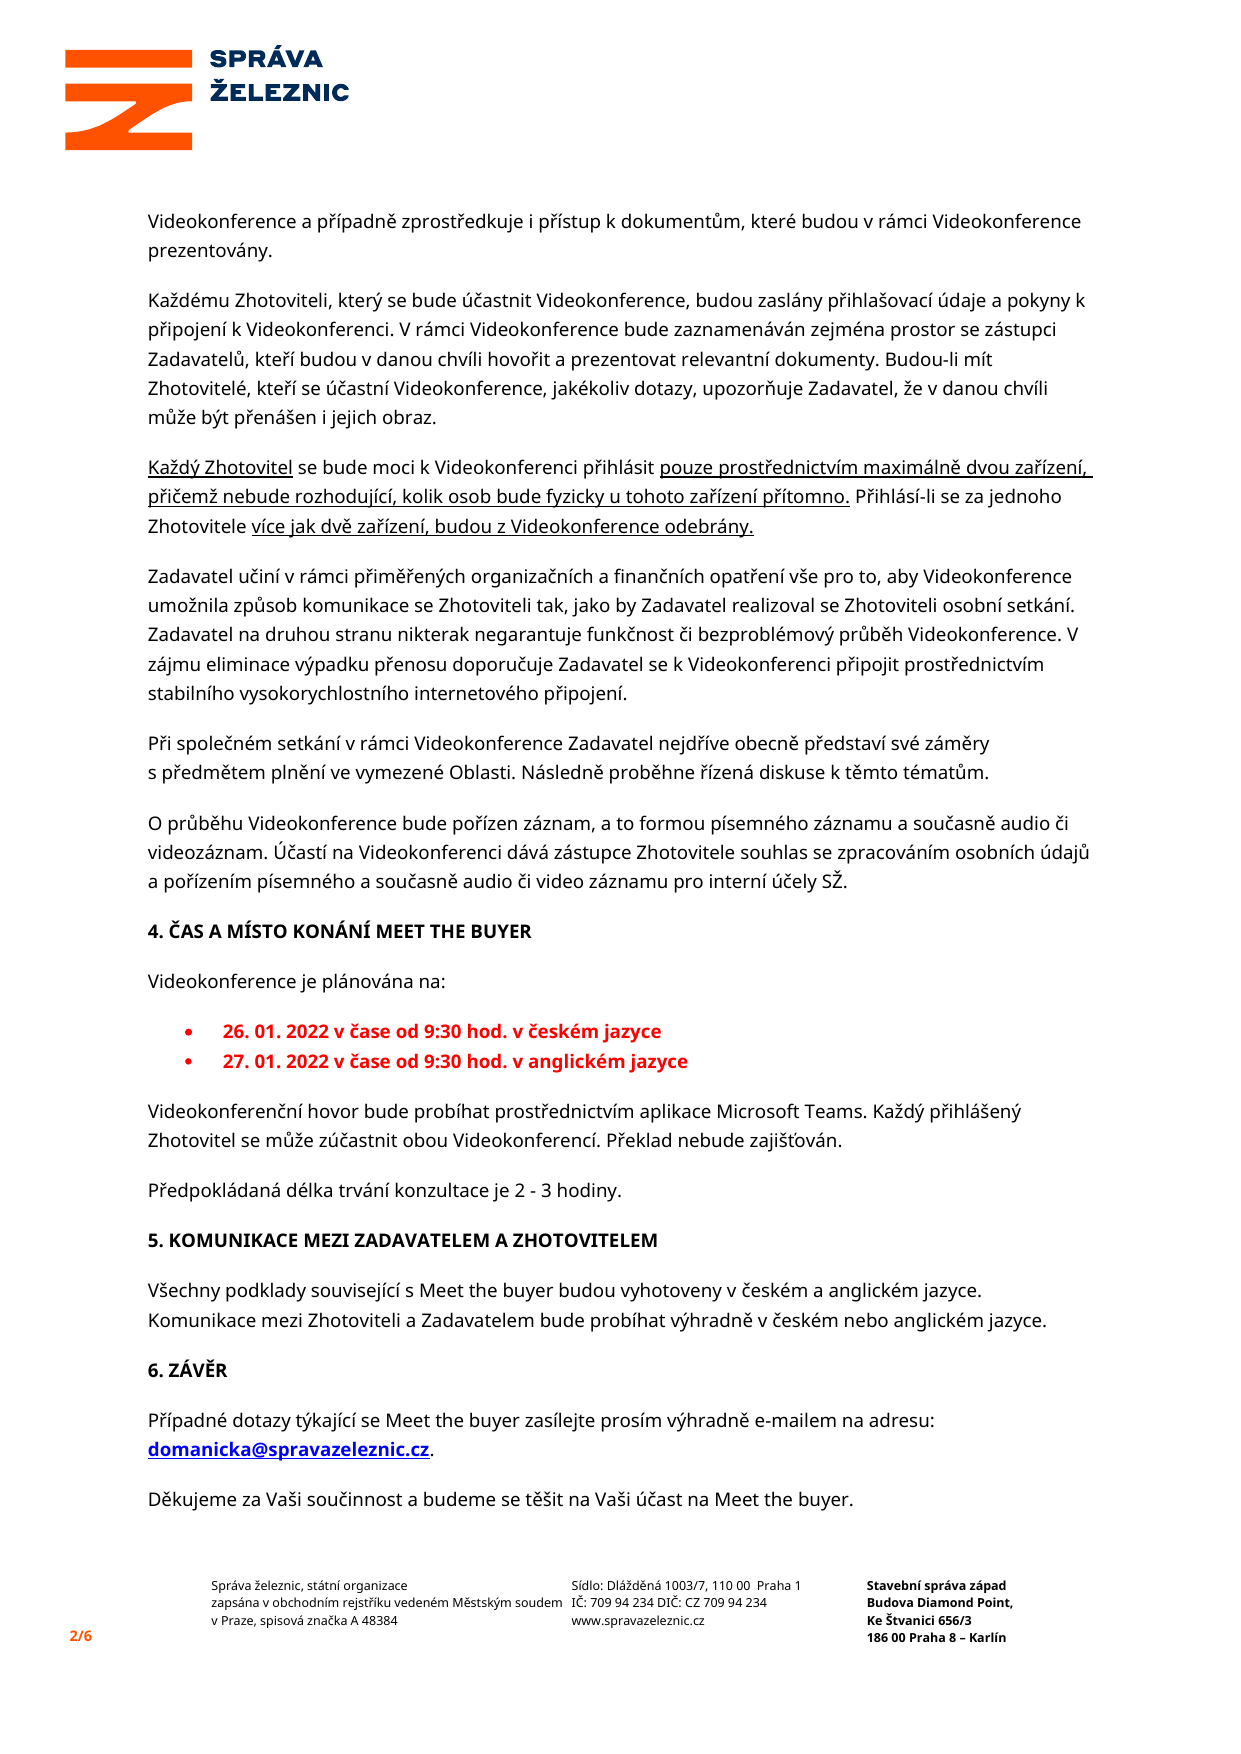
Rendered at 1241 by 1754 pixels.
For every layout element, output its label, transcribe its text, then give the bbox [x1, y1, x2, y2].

text 4. ČAS A MÍSTO KONÁNÍ MEET THE BUYER [148, 918, 1093, 944]
text Každý Zhotovitel se bude moci k Videokonferenci přihlásit pouze prostřednictvím maximálně dvou zařízení, přičemž nebude rozhodující, kolik osob bude fyzicky u tohoto zařízení přítomno. Přihlásí-li se za jednoho Zhotovitele více jak dvě zařízení, budou z Videokonference odebrány. [148, 454, 1093, 539]
list 26. 01. 2022 v čase od 9:30 hod. v českém jazyce [185, 1019, 1093, 1044]
text Předpokládaná délka trvání konzultace je 2 - 3 hodiny. [148, 1177, 1093, 1203]
text 6. ZÁVĚR [148, 1357, 1093, 1382]
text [148, 208, 1093, 263]
text Zadavatel učiní v rámci přiměřených organizačních a finančních opatření vše pro to, aby Videokonference umožnila způsob komunikace se Zhotoviteli tak, jako by Zadavatel realizoval se Zhotoviteli osobní setkání. Zadavatel na druhou stranu nikterak negarantuje funkčnost či bezproblémový průběh Videokonference. V zájmu eliminace výpadku přenosu doporučuje Zadavatel se k Videokonferenci připojit prostřednictvím stabilního vysokorychlostního internetového připojení. [148, 563, 1093, 706]
text Všechny podklady související s Meet the buyer budou vyhotoveny v českém a anglickém jazyce. Komunikace mezi Zhotoviteli a Zadavatelem bude probíhat výhradně v českém nebo anglickém jazyce. [148, 1278, 1093, 1332]
text Děkujeme za Vaši součinnost a budeme se těšit na Vaši účast na Meet the buyer. [148, 1486, 1093, 1512]
text Případné dotazy týkající se Meet the buyer zasílejte prosím výhradně e-mailem na adresu: domanicka@spravazeleznic.cz. [148, 1407, 1093, 1462]
list 27. 01. 2022 v čase od 9:30 hod. v anglickém jazyce [185, 1048, 1093, 1073]
text O průběhu Videokonference bude pořízen záznam, a to formou písemného záznamu a současně audio či videozáznam. Účastí na Videokonferenci dává zástupce Zhotovitele souhlas se zpracováním osobních údajů a pořízením písemného a současně audio či video záznamu pro interní účely SŽ. [148, 810, 1093, 894]
text Při společném setkání v rámci Videokonference Zadavatel nejdříve obecně představí své záměry s předmětem plnění ve vymezené Oblasti. Následně proběhne řízená diskuse k těmto tématům. [148, 730, 1093, 785]
text 5. KOMUNIKACE MEZI ZADAVATELEM A ZHOTOVITELEM [148, 1227, 1093, 1253]
text Videokonference je plánována na: [148, 968, 1093, 994]
text Každému Zhotoviteli, který se bude účastnit Videokonference, budou zaslány přihlašovací údaje a pokyny k připojení k Videokonferenci. V rámci Videokonference bude zaznamenáván zejména prostor se zástupci Zadavatelů, kteří budou v danou chvíli hovořit a prezentovat relevantní dokumenty. Budou-li mít Zhotovitelé, kteří se účastní Videokonference, jakékoliv dotazy, upozorňuje Zadavatel, že v danou chvíli může být přenášen i jejich obraz. [148, 287, 1093, 430]
text Videokonferenční hovor bude probíhat prostřednictvím aplikace Microsoft Teams. Každý přihlášený Zhotovitel se může zúčastnit obou Videokonferencí. Překlad nebude zajišťován. [148, 1098, 1093, 1153]
